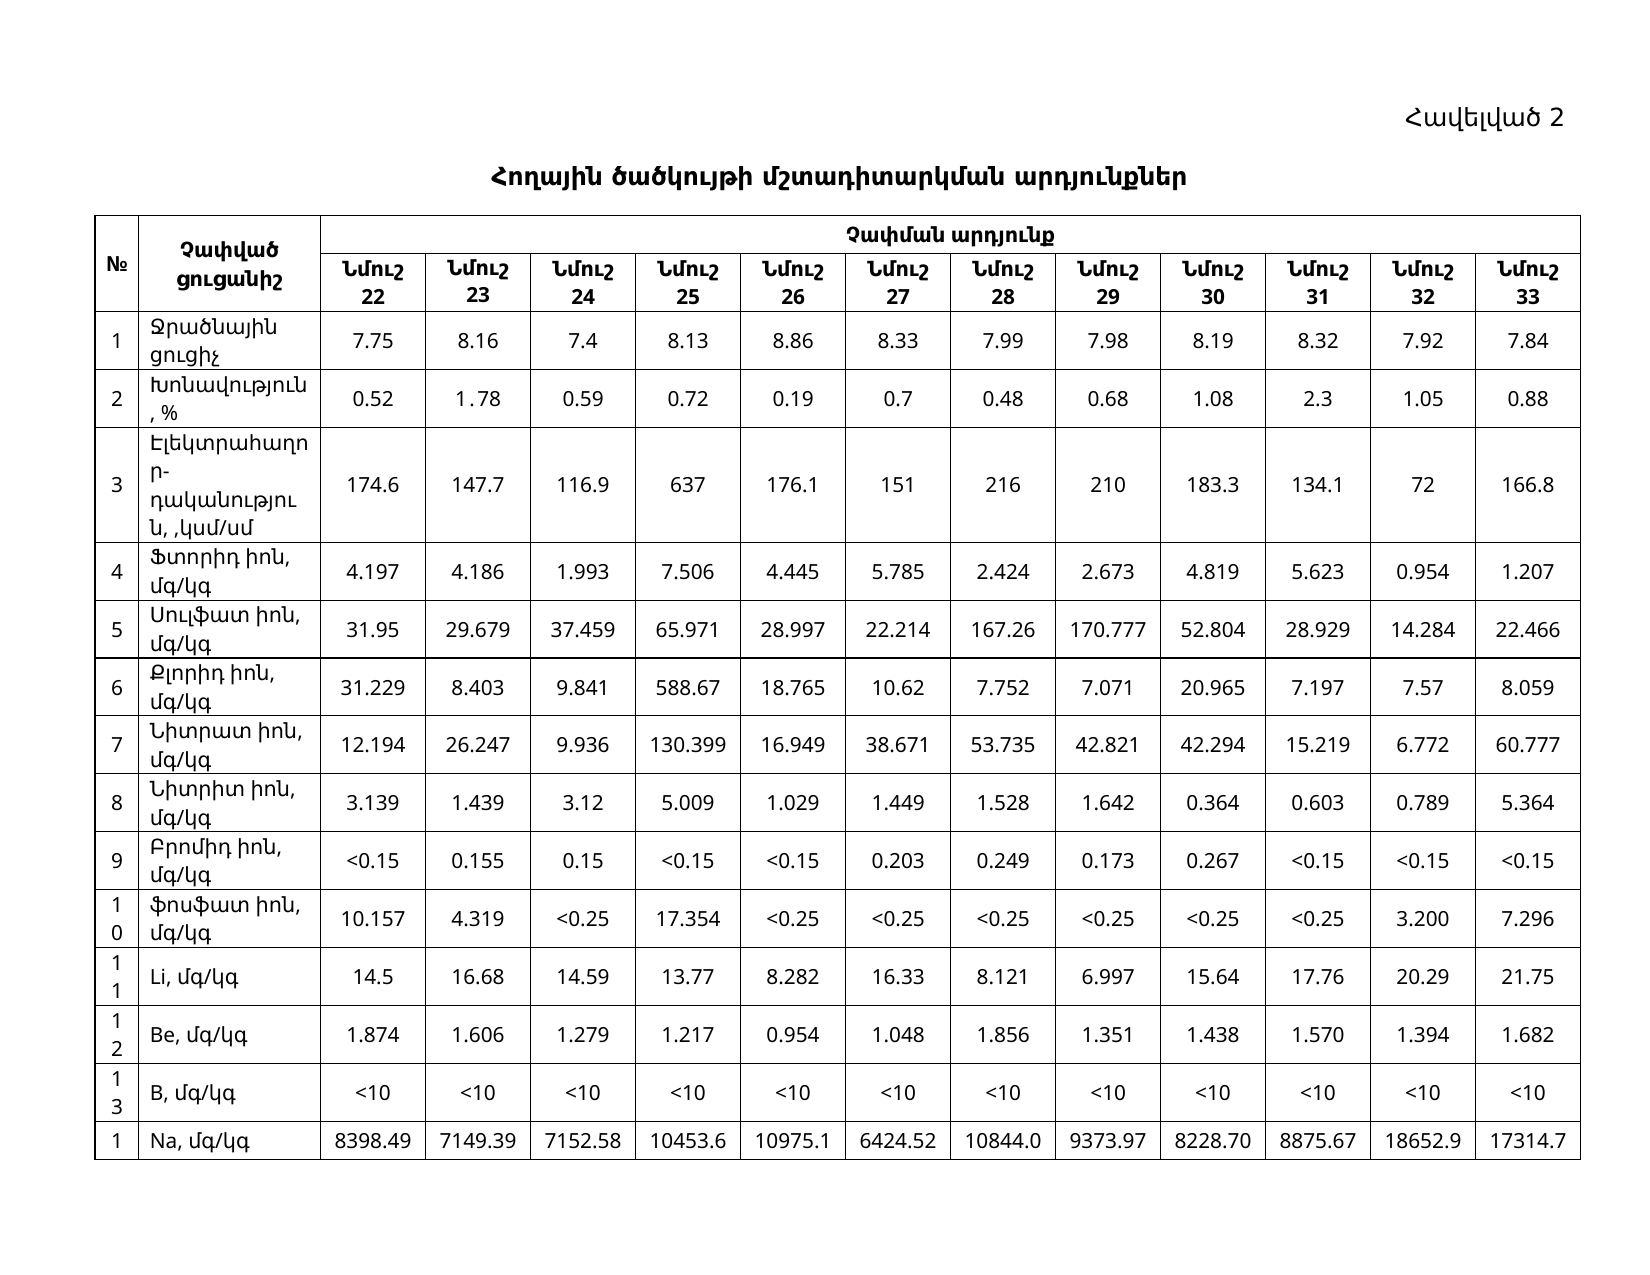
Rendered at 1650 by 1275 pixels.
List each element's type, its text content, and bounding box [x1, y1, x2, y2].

table_cell 65.971 [636, 601, 740, 657]
table_cell 18.765 [741, 659, 845, 715]
table_cell <10 [1056, 1064, 1160, 1121]
table_cell 5.364 [1476, 774, 1580, 831]
table_header № [96, 216, 138, 311]
table_cell <10 [1371, 1064, 1475, 1121]
table_cell 8875.67 [1266, 1122, 1370, 1158]
table_cell 10844.02 [951, 1122, 1055, 1158]
table_cell 20.29 [1371, 948, 1475, 1005]
table_cell 0.72 [636, 370, 740, 427]
table_cell 10975.16 [741, 1122, 845, 1158]
table_cell 2.424 [951, 543, 1055, 599]
table_cell <10 [1476, 1064, 1580, 1121]
table_cell 7 [96, 716, 138, 773]
table_cell 5.009 [636, 774, 740, 831]
table_cell <10 [741, 1064, 845, 1121]
table_cell 2.673 [1056, 543, 1160, 599]
table_cell 14.5 [321, 948, 425, 1005]
table_cell 9373.97 [1056, 1122, 1160, 1158]
table_cell Նմուշ 24 [531, 254, 635, 311]
table_header Չափման արդյունք [321, 216, 1580, 253]
table_cell 151 [846, 428, 950, 542]
table_cell <0.15 [1266, 832, 1370, 889]
table_cell 1.606 [426, 1006, 530, 1063]
table_cell Նմուշ 33 [1476, 254, 1580, 311]
table_cell 6424.52 [846, 1122, 950, 1158]
table_cell 1.029 [741, 774, 845, 831]
table_cell Նմուշ 25 [636, 254, 740, 311]
table_cell 0.59 [531, 370, 635, 427]
table_cell 0.249 [951, 832, 1055, 889]
table_cell 174.6 [321, 428, 425, 542]
table_cell 8.86 [741, 312, 845, 369]
table_cell Նմուշ 27 [846, 254, 950, 311]
table_cell 42.821 [1056, 716, 1160, 773]
table_cell 17.76 [1266, 948, 1370, 1005]
table_cell 4 [96, 543, 138, 599]
table_cell Նմուշ 30 [1161, 254, 1265, 311]
table_cell 10.157 [321, 890, 425, 947]
table_cell 12 [96, 1006, 138, 1063]
table_cell 1.570 [1266, 1006, 1370, 1063]
table_cell 0.364 [1161, 774, 1265, 831]
table_cell 52.804 [1161, 601, 1265, 657]
table_cell 8.059 [1476, 659, 1580, 715]
table_cell 3.200 [1371, 890, 1475, 947]
table_cell 28.929 [1266, 601, 1370, 657]
table_cell 1.207 [1476, 543, 1580, 599]
table_cell 8.33 [846, 312, 950, 369]
table_cell 7.92 [1371, 312, 1475, 369]
table_cell 0.173 [1056, 832, 1160, 889]
table_cell 31.229 [321, 659, 425, 715]
table_cell 8 [96, 774, 138, 831]
table_cell Էլեկտրահաղոր-դականություն, ,կսմ/սմ [139, 428, 320, 542]
table_cell 5 [96, 601, 138, 657]
table_cell 216 [951, 428, 1055, 542]
table_cell <0.15 [321, 832, 425, 889]
table_cell 8.32 [1266, 312, 1370, 369]
table_cell <0.25 [1056, 890, 1160, 947]
table_cell 0.954 [741, 1006, 845, 1063]
table_cell <10 [321, 1064, 425, 1121]
table_cell Սուլֆատ իոն, մգ/կգ [139, 601, 320, 657]
table_cell <10 [426, 1064, 530, 1121]
table_cell Խոնավություն, % [139, 370, 320, 427]
table_cell 26.247 [426, 716, 530, 773]
table_cell <10 [846, 1064, 950, 1121]
table_cell <10 [1266, 1064, 1370, 1121]
table_cell Նմուշ 28 [951, 254, 1055, 311]
table_cell 4.819 [1161, 543, 1265, 599]
table_cell 0.15 [531, 832, 635, 889]
table_cell 1.682 [1476, 1006, 1580, 1063]
table_cell <10 [531, 1064, 635, 1121]
table_cell 53.735 [951, 716, 1055, 773]
table_cell Նմուշ 32 [1371, 254, 1475, 311]
table_cell 37.459 [531, 601, 635, 657]
table_cell 7.99 [951, 312, 1055, 369]
table_cell 8.16 [426, 312, 530, 369]
table_cell 13 [96, 1064, 138, 1121]
table_cell 72 [1371, 428, 1475, 542]
table_cell <0.25 [531, 890, 635, 947]
table_cell 2 [96, 370, 138, 427]
table_cell 1.642 [1056, 774, 1160, 831]
table_cell 7.296 [1476, 890, 1580, 947]
table_cell <10 [1161, 1064, 1265, 1121]
table_cell 7152.58 [531, 1122, 635, 1158]
table_cell 8.282 [741, 948, 845, 1005]
table_cell Նմուշ 26 [741, 254, 845, 311]
table_cell 8.13 [636, 312, 740, 369]
table_cell Be, մգ/կգ [139, 1006, 320, 1063]
table_cell Na, մգ/կգ [139, 1122, 320, 1158]
table_cell 7.75 [321, 312, 425, 369]
table_cell 8228.70 [1161, 1122, 1265, 1158]
table_cell 116.9 [531, 428, 635, 542]
table_cell 5.623 [1266, 543, 1370, 599]
table_cell 5.785 [846, 543, 950, 599]
table_cell 210 [1056, 428, 1160, 542]
table_cell 4.197 [321, 543, 425, 599]
table_cell 42.294 [1161, 716, 1265, 773]
text Հավելված 2 [94, 103, 1565, 133]
table_cell 11 [96, 948, 138, 1005]
table_cell 0.155 [426, 832, 530, 889]
table_cell 1.439 [426, 774, 530, 831]
table_cell 0.68 [1056, 370, 1160, 427]
table_cell 14.284 [1371, 601, 1475, 657]
table_cell 0.48 [951, 370, 1055, 427]
table_cell 7.197 [1266, 659, 1370, 715]
table_cell <10 [636, 1064, 740, 1121]
table_cell Նիտրիտ իոն, մգ/կգ [139, 774, 320, 831]
table_cell 183.3 [1161, 428, 1265, 542]
table_cell 10 [96, 890, 138, 947]
table_cell <0.25 [741, 890, 845, 947]
table_cell 22.214 [846, 601, 950, 657]
table_cell 20.965 [1161, 659, 1265, 715]
table_cell 1.528 [951, 774, 1055, 831]
table_cell 1.05 [1371, 370, 1475, 427]
table_cell 8398.49 [321, 1122, 425, 1158]
table_cell 0.603 [1266, 774, 1370, 831]
table_cell 4.445 [741, 543, 845, 599]
table_cell 1.217 [636, 1006, 740, 1063]
table_cell <0.15 [1371, 832, 1475, 889]
table_cell <0.15 [1476, 832, 1580, 889]
table_cell 7.752 [951, 659, 1055, 715]
table_cell 16.949 [741, 716, 845, 773]
table_cell 1.438 [1161, 1006, 1265, 1063]
table_cell Նմուշ 22 [321, 254, 425, 311]
table_cell 588.67 [636, 659, 740, 715]
table_cell 17.354 [636, 890, 740, 947]
table_cell 18652.95 [1371, 1122, 1475, 1158]
table_cell Ջրածնային ցուցիչ [139, 312, 320, 369]
table_cell 1.449 [846, 774, 950, 831]
table_cell <0.15 [741, 832, 845, 889]
table_cell 28.997 [741, 601, 845, 657]
table_cell 9 [96, 832, 138, 889]
table_cell 170.777 [1056, 601, 1160, 657]
table_cell 29.679 [426, 601, 530, 657]
table_cell 1․78 [426, 370, 530, 427]
table_cell 6.772 [1371, 716, 1475, 773]
table_cell Նմուշ 31 [1266, 254, 1370, 311]
table_cell 176.1 [741, 428, 845, 542]
table_cell 15.219 [1266, 716, 1370, 773]
table_cell 16.68 [426, 948, 530, 1005]
table_cell 16.33 [846, 948, 950, 1005]
table_cell 7.84 [1476, 312, 1580, 369]
table_cell 22.466 [1476, 601, 1580, 657]
table_cell Li, մգ/կգ [139, 948, 320, 1005]
table_cell <0.25 [846, 890, 950, 947]
table_cell 9.936 [531, 716, 635, 773]
table_cell 15.64 [1161, 948, 1265, 1005]
table_cell 8.121 [951, 948, 1055, 1005]
table_cell <0.15 [636, 832, 740, 889]
table_cell 0.88 [1476, 370, 1580, 427]
table_cell 8.403 [426, 659, 530, 715]
table_cell 0.789 [1371, 774, 1475, 831]
table_cell 1.048 [846, 1006, 950, 1063]
table_cell 1.08 [1161, 370, 1265, 427]
table_cell 3.12 [531, 774, 635, 831]
table_header Չափված ցուցանիշ [139, 216, 320, 311]
table_cell 60.777 [1476, 716, 1580, 773]
table_cell 10.62 [846, 659, 950, 715]
table_cell 17314.71 [1476, 1122, 1580, 1158]
table_cell 167.26 [951, 601, 1055, 657]
table_cell Նիտրատ իոն, մգ/կգ [139, 716, 320, 773]
table_cell ֆոսֆատ իոն, մգ/կգ [139, 890, 320, 947]
table_cell Նմուշ 29 [1056, 254, 1160, 311]
table_cell 134.1 [1266, 428, 1370, 542]
table_cell 637 [636, 428, 740, 542]
table_cell 8.19 [1161, 312, 1265, 369]
table_cell 31.95 [321, 601, 425, 657]
table_cell 7149.39 [426, 1122, 530, 1158]
table_cell 9.841 [531, 659, 635, 715]
table_cell 2.3 [1266, 370, 1370, 427]
table_cell Նմուշ 23 [426, 254, 530, 311]
table_cell 7.071 [1056, 659, 1160, 715]
table_cell 0.52 [321, 370, 425, 427]
table_cell 7.506 [636, 543, 740, 599]
table_cell Բրոմիդ իոն, մգ/կգ [139, 832, 320, 889]
table_cell 0.954 [1371, 543, 1475, 599]
table_cell 0.7 [846, 370, 950, 427]
table_cell 130.399 [636, 716, 740, 773]
table_cell 21.75 [1476, 948, 1580, 1005]
table_cell 1.874 [321, 1006, 425, 1063]
table_cell 147.7 [426, 428, 530, 542]
table_cell 1.279 [531, 1006, 635, 1063]
table_cell 12.194 [321, 716, 425, 773]
table_cell 7.98 [1056, 312, 1160, 369]
table_cell Քլորիդ իոն, մգ/կգ [139, 659, 320, 715]
table_cell 6.997 [1056, 948, 1160, 1005]
table_cell 13.77 [636, 948, 740, 1005]
table_cell 1.394 [1371, 1006, 1475, 1063]
table_cell Ֆտորիդ իոն, մգ/կգ [139, 543, 320, 599]
table_cell 1.351 [1056, 1006, 1160, 1063]
table_cell B, մգ/կգ [139, 1064, 320, 1121]
table_cell 1 [96, 312, 138, 369]
table_cell 10453.63 [636, 1122, 740, 1158]
table_cell 4.186 [426, 543, 530, 599]
table_cell 166.8 [1476, 428, 1580, 542]
table_cell 7.57 [1371, 659, 1475, 715]
text Հողային ծածկույթի մշտադիտարկման արդյունքներ [94, 162, 1584, 191]
table_cell <0.25 [1161, 890, 1265, 947]
table_cell 6 [96, 659, 138, 715]
table_cell 0.203 [846, 832, 950, 889]
table_cell 1.856 [951, 1006, 1055, 1063]
table_cell <0.25 [1266, 890, 1370, 947]
table_cell 4.319 [426, 890, 530, 947]
table_cell 3.139 [321, 774, 425, 831]
table_cell 7.4 [531, 312, 635, 369]
table_cell 0.267 [1161, 832, 1265, 889]
table_cell 1.993 [531, 543, 635, 599]
table_cell 14 [96, 1122, 138, 1158]
table_cell 0.19 [741, 370, 845, 427]
table_cell 3 [96, 428, 138, 542]
table_cell <10 [951, 1064, 1055, 1121]
table_cell 38.671 [846, 716, 950, 773]
table_cell <0.25 [951, 890, 1055, 947]
table_cell 14.59 [531, 948, 635, 1005]
